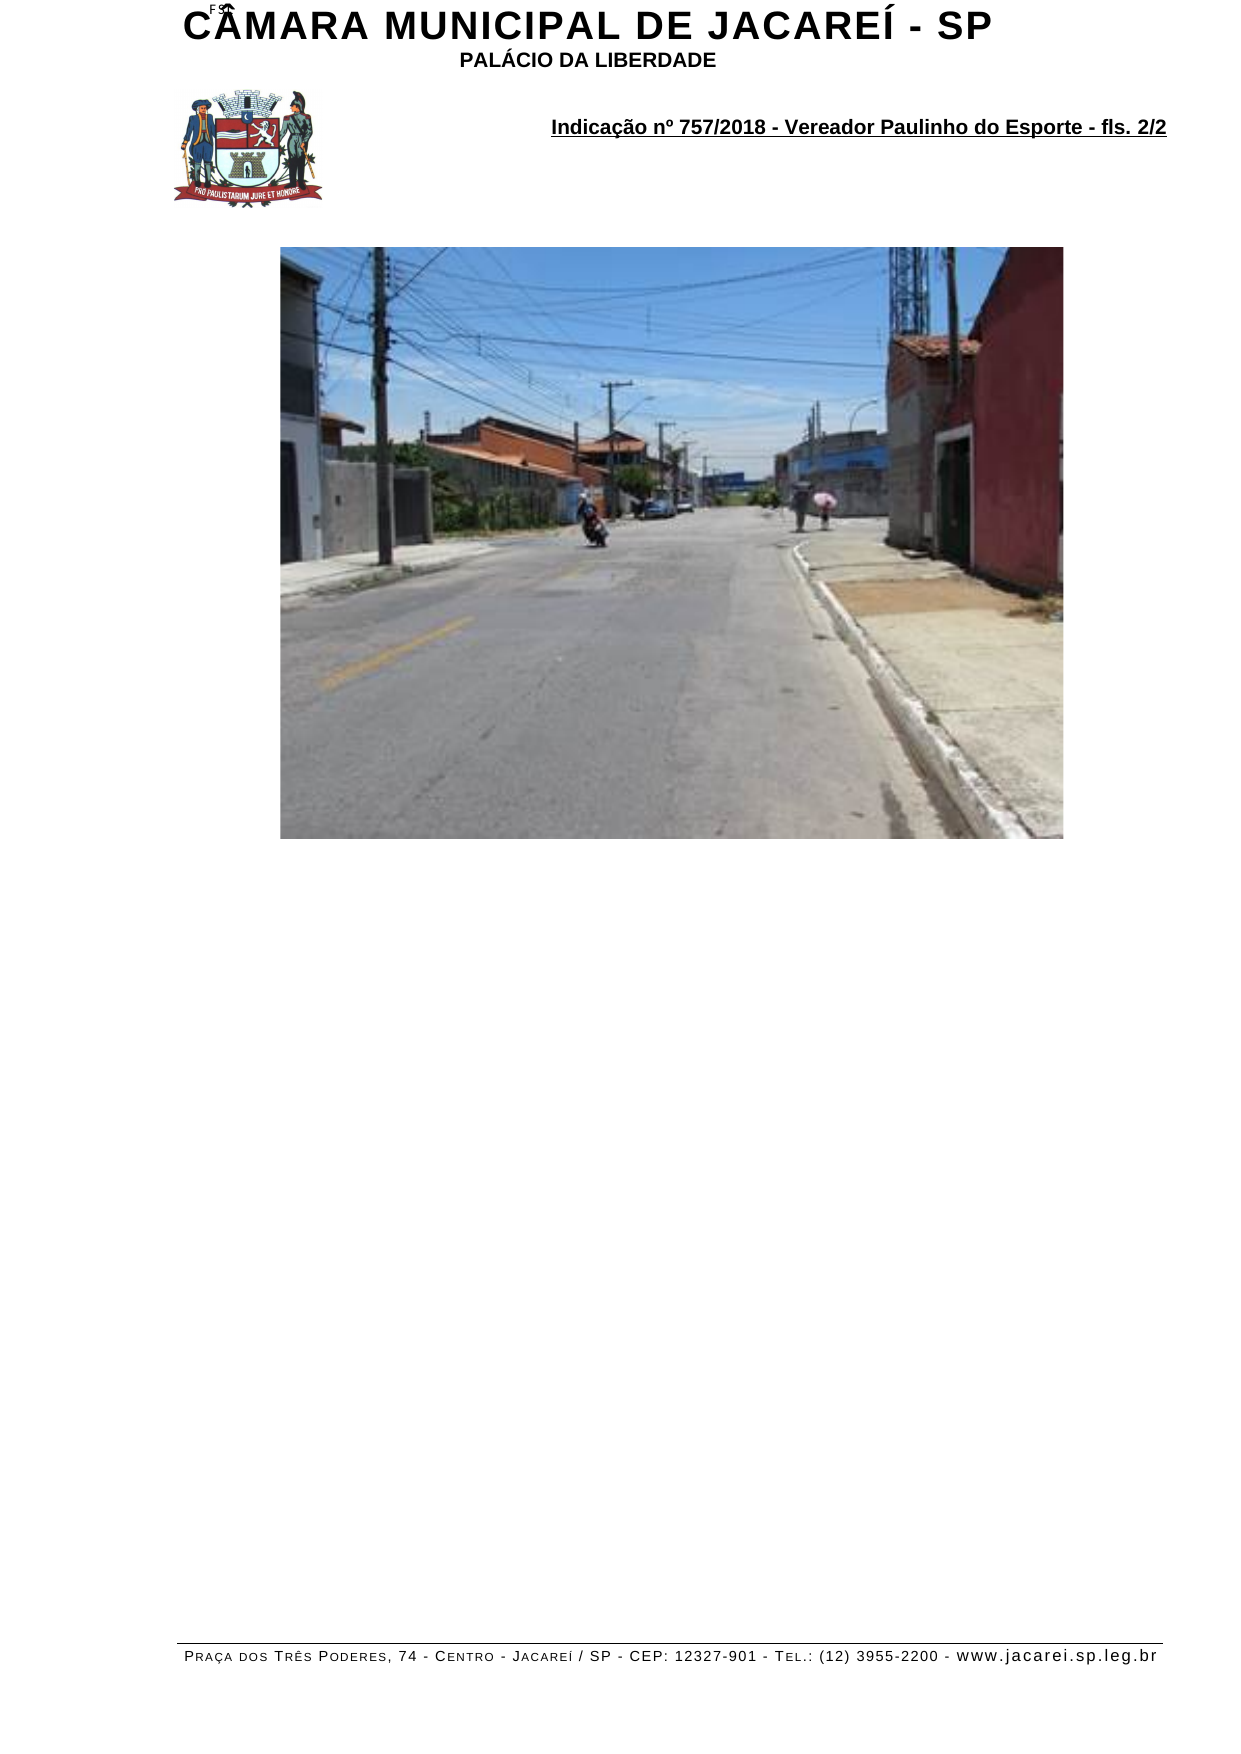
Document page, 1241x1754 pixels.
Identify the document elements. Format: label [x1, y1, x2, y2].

picture [280, 247, 1064, 839]
picture [173, 89, 323, 208]
